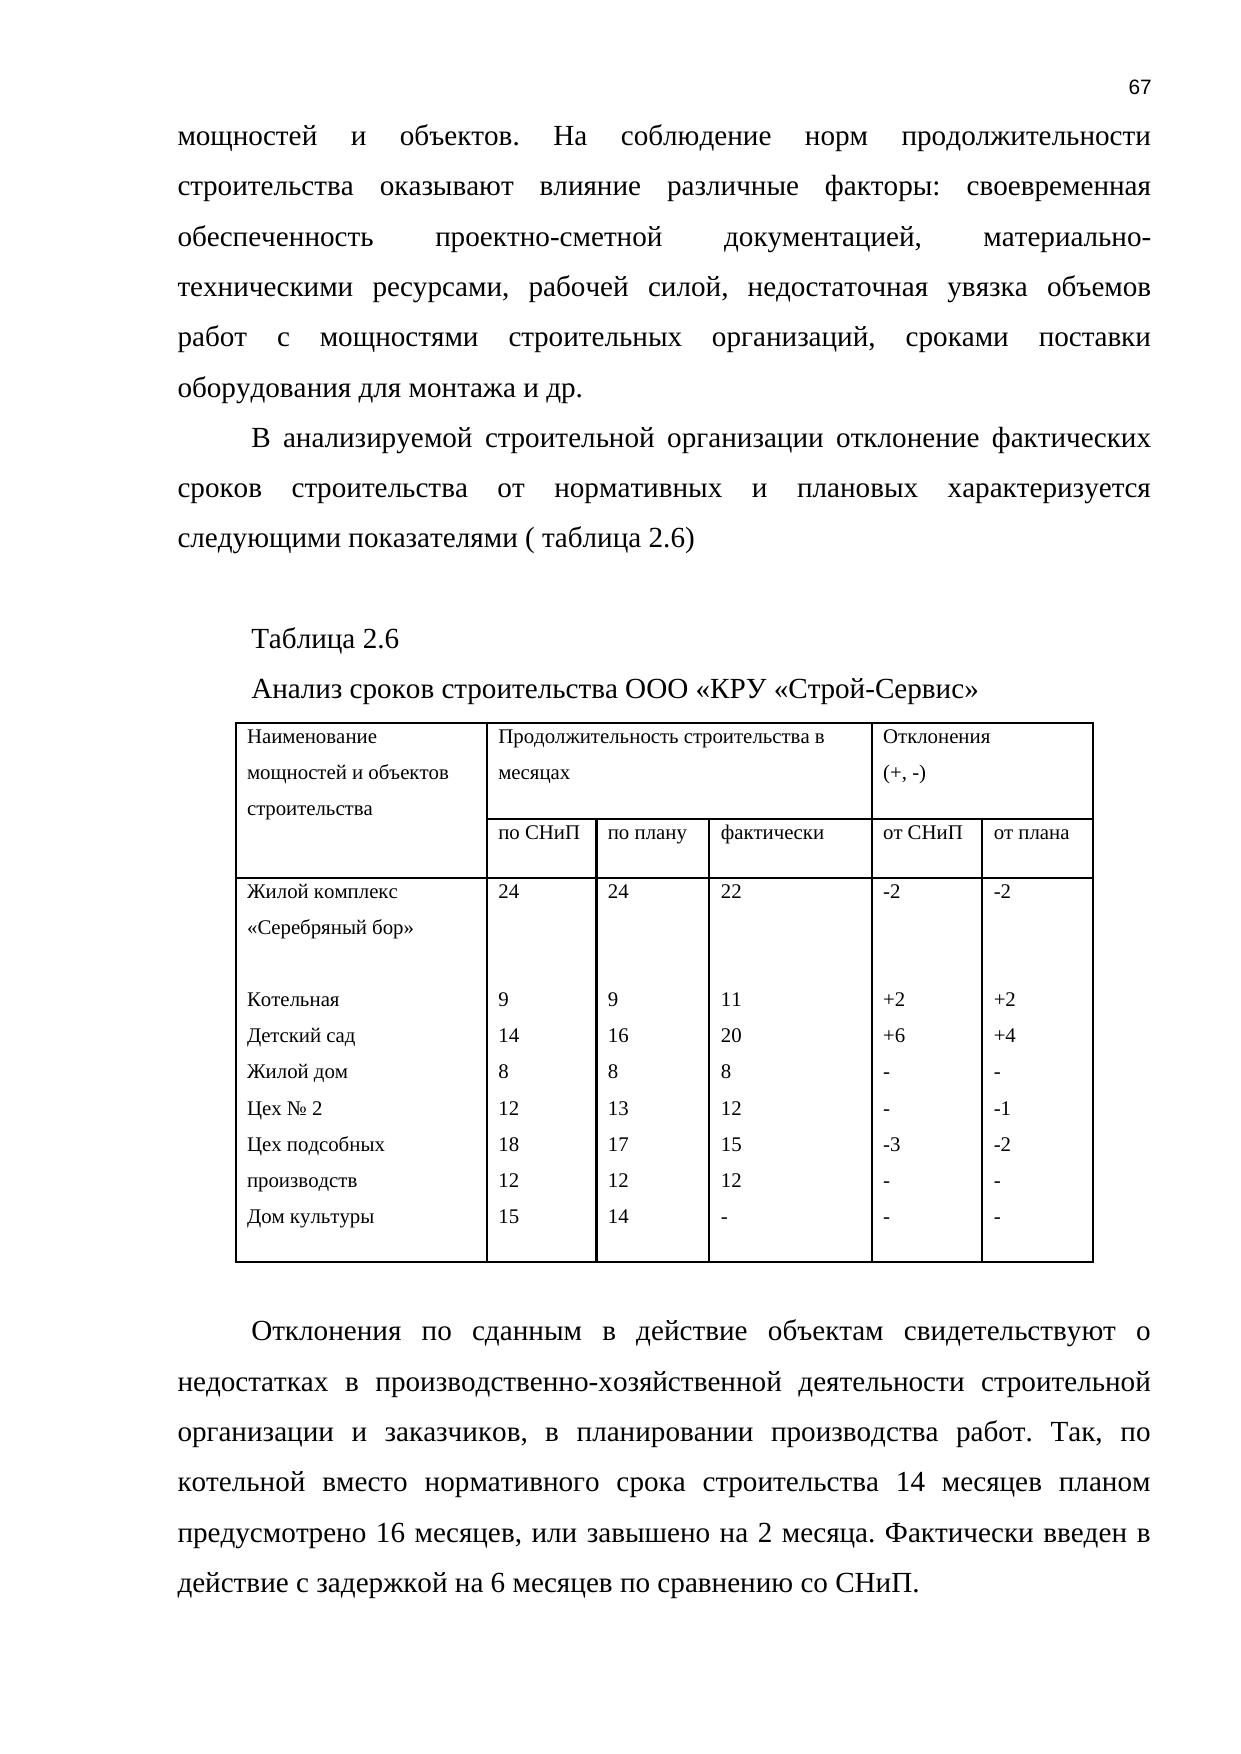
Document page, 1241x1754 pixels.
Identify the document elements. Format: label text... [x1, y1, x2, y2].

table_cell 22 11 20 8 12 15 12 - [710, 879, 871, 1261]
text Отклонения по сданным в действие объектам свидетельствуют о недостатках в производственно-хозяйственной деятельности строительной организации и заказчиков, в планировании производства работ. Так, по котельной вместо нормативного срока строительства 14 месяцев планом предусмотрено 16 месяцев, или завышено на 2 месяца. Фактически введен в действие с задержкой на 6 месяцев по сравнению со СНиП. [177, 1313, 1152, 1598]
table_cell фактически [710, 820, 871, 877]
table_cell от плана [983, 820, 1092, 877]
table_cell от СНиП [873, 820, 981, 877]
table_cell -2 +2 +6 - - -3 - - [873, 879, 981, 1261]
table_cell -2 +2 +4 - -1 -2 - - [983, 879, 1092, 1261]
table_header Продолжительность строительства в месяцах [488, 724, 871, 817]
text Таблица 2.6 [177, 621, 1152, 655]
table_header Наименование мощностей и объектов строительства [237, 724, 486, 877]
text В анализируемой строительной организации отклонение фактических сроков строительства от нормативных и плановых характеризуется следующими показателями ( таблица 2.6) [177, 420, 1152, 554]
table_cell по СНиП [488, 820, 595, 877]
table_cell по плану [598, 820, 708, 877]
text Анализ сроков строительства ООО «КРУ «Строй-Сервис» [177, 672, 1152, 705]
table_cell 24 9 14 8 12 18 12 15 [488, 879, 595, 1261]
table_header Отклонения (+, -) [873, 724, 1092, 817]
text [177, 118, 1152, 403]
table_cell 24 9 16 8 13 17 12 14 [598, 879, 708, 1261]
table_cell Жилой комплекс «Серебряный бор» Котельная Детский сад Жилой дом Цех № 2 Цех подсобных производств Дом культуры [237, 879, 486, 1261]
